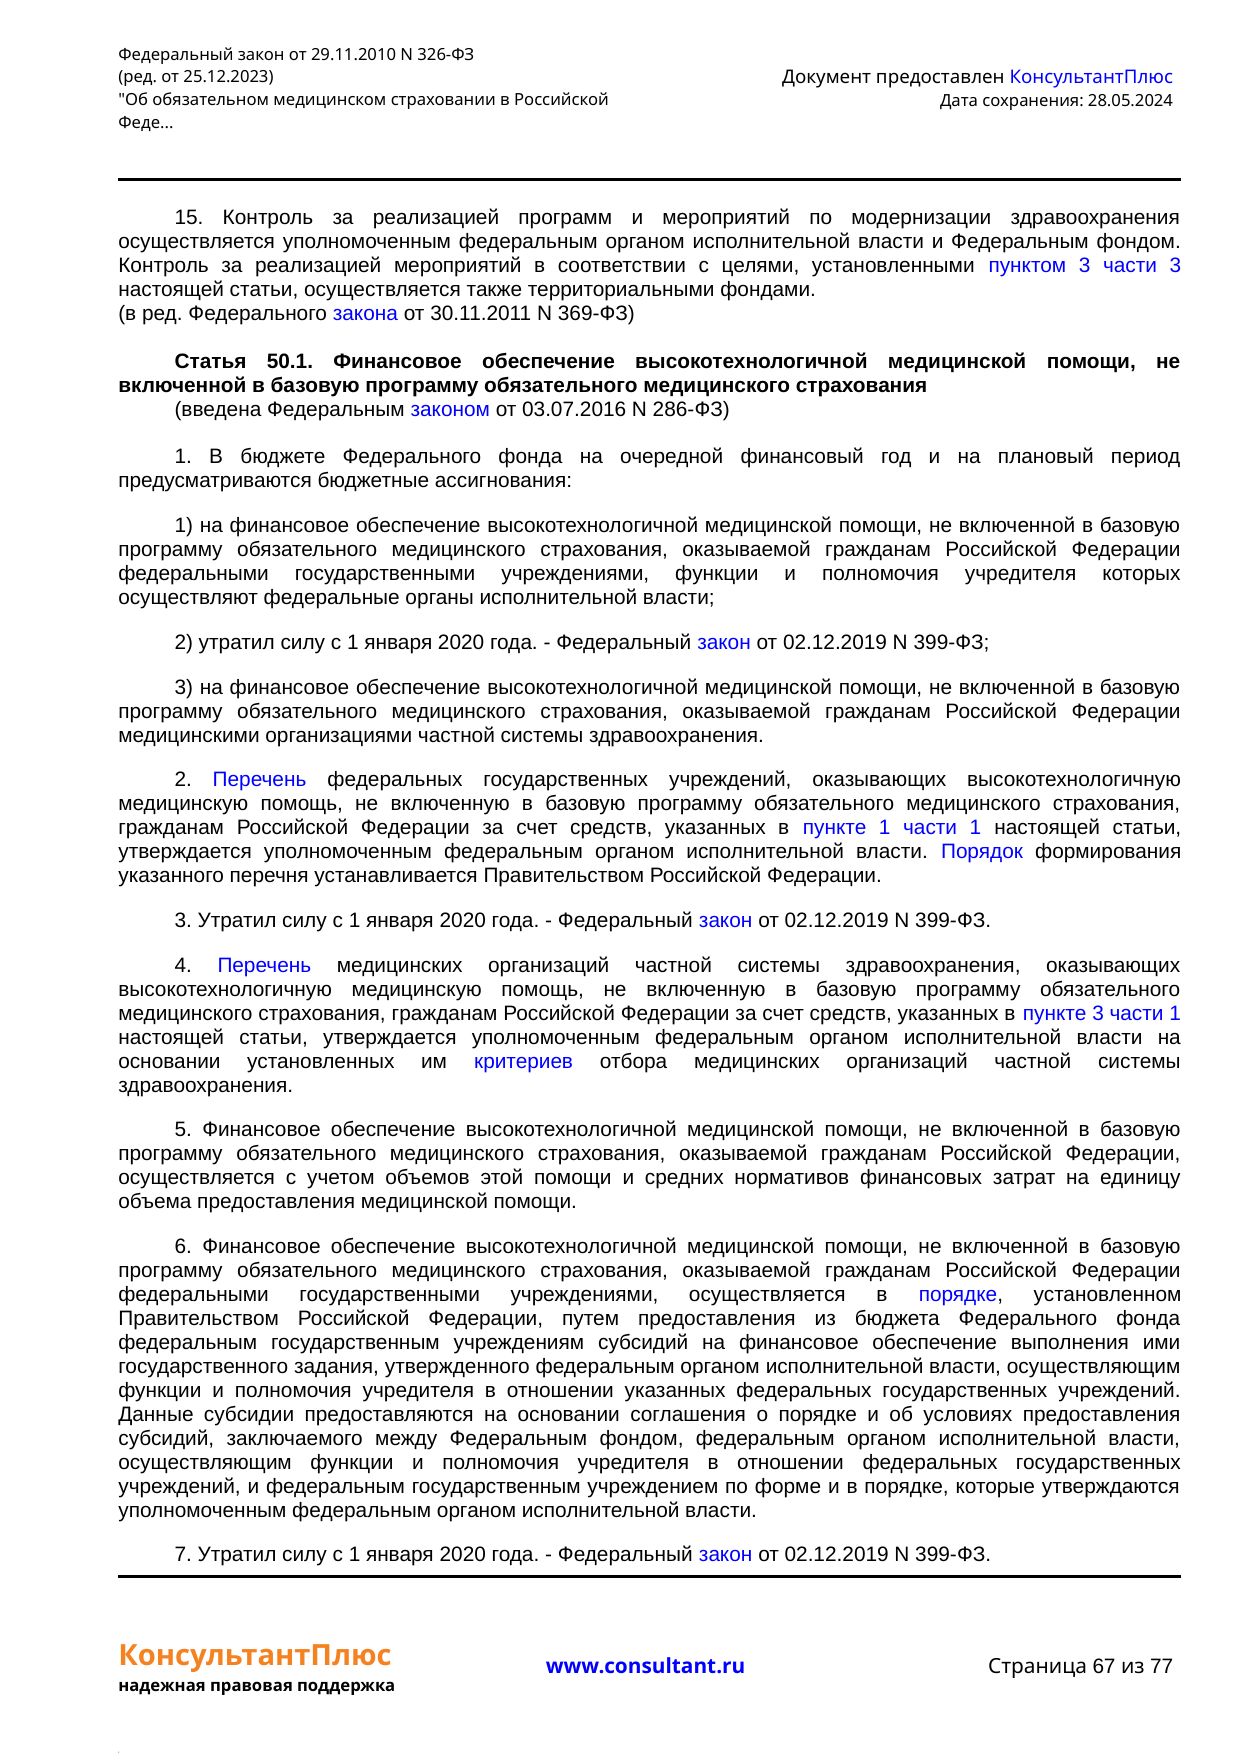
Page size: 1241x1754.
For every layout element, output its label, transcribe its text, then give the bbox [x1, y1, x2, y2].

text 1. В бюджете Федерального фонда на очередной финансовый год и на плановый период предусматриваются бюджетные ассигнования: [118, 444, 1181, 492]
text 4. Перечень медицинских организаций частной системы здравоохранения, оказывающих высокотехнологичную медицинскую помощь, не включенную в базовую программу обязательного медицинского страхования, гражданам Российской Федерации за счет средств, указанных в пункте 3 части 1 настоящей статьи, утверждается уполномоченным федеральным органом исполнительной власти на основании установленных им критериев отбора медицинских организаций частной системы здравоохранения. [118, 953, 1181, 1096]
title Статья 50.1. Финансовое обеспечение высокотехнологичной медицинской помощи, не включенной в базовую программу обязательного медицинского страхования [118, 348, 1181, 396]
text 6. Финансовое обеспечение высокотехнологичной медицинской помощи, не включенной в базовую программу обязательного медицинского страхования, оказываемой гражданам Российской Федерации федеральными государственными учреждениями, осуществляется в порядке, установленном Правительством Российской Федерации, путем предоставления из бюджета Федерального фонда федеральным государственным учреждениям субсидий на финансовое обеспечение выполнения ими государственного задания, утвержденного федеральным органом исполнительной власти, осуществляющим функции и полномочия учредителя в отношении указанных федеральных государственных учреждений. Данные субсидии предоставляются на основании соглашения о порядке и об условиях предоставления субсидий, заключаемого между Федеральным фондом, федеральным органом исполнительной власти, осуществляющим функции и полномочия учредителя в отношении федеральных государственных учреждений, и федеральным государственным учреждением по форме и в порядке, которые утверждаются уполномоченным федеральным органом исполнительной власти. [118, 1234, 1181, 1521]
text 5. Финансовое обеспечение высокотехнологичной медицинской помощи, не включенной в базовую программу обязательного медицинского страхования, оказываемой гражданам Российской Федерации, осуществляется с учетом объемов этой помощи и средних нормативов финансовых затрат на единицу объема предоставления медицинской помощи. [118, 1117, 1181, 1213]
text 2) утратил силу с 1 января 2020 года. - Федеральный закон от 02.12.2019 N 399-ФЗ; [118, 630, 1181, 654]
text 3. Утратил силу с 1 января 2020 года. - Федеральный закон от 02.12.2019 N 399-ФЗ. [118, 908, 1181, 932]
text (в ред. Федерального закона от 30.11.2011 N 369-ФЗ) [118, 301, 1181, 324]
text 1) на финансовое обеспечение высокотехнологичной медицинской помощи, не включенной в базовую программу обязательного медицинского страхования, оказываемой гражданам Российской Федерации федеральными государственными учреждениями, функции и полномочия учредителя которых осуществляют федеральные органы исполнительной власти; [118, 513, 1181, 609]
text 7. Утратил силу с 1 января 2020 года. - Федеральный закон от 02.12.2019 N 399-ФЗ. [118, 1542, 1181, 1566]
text (введена Федеральным законом от 03.07.2016 N 286-ФЗ) [118, 396, 1181, 420]
text 2. Перечень федеральных государственных учреждений, оказывающих высокотехнологичную медицинскую помощь, не включенную в базовую программу обязательного медицинского страхования, гражданам Российской Федерации за счет средств, указанных в пункте 1 части 1 настоящей статьи, утверждается уполномоченным федеральным органом исполнительной власти. Порядок формирования указанного перечня устанавливается Правительством Российской Федерации. [118, 767, 1181, 887]
text 3) на финансовое обеспечение высокотехнологичной медицинской помощи, не включенной в базовую программу обязательного медицинского страхования, оказываемой гражданам Российской Федерации медицинскими организациями частной системы здравоохранения. [118, 674, 1181, 746]
text 15. Контроль за реализацией программ и мероприятий по модернизации здравоохранения осуществляется уполномоченным федеральным органом исполнительной власти и Федеральным фондом. Контроль за реализацией мероприятий в соответствии с целями, установленными пунктом 3 части 3 настоящей статьи, осуществляется также территориальными фондами. [118, 205, 1181, 301]
